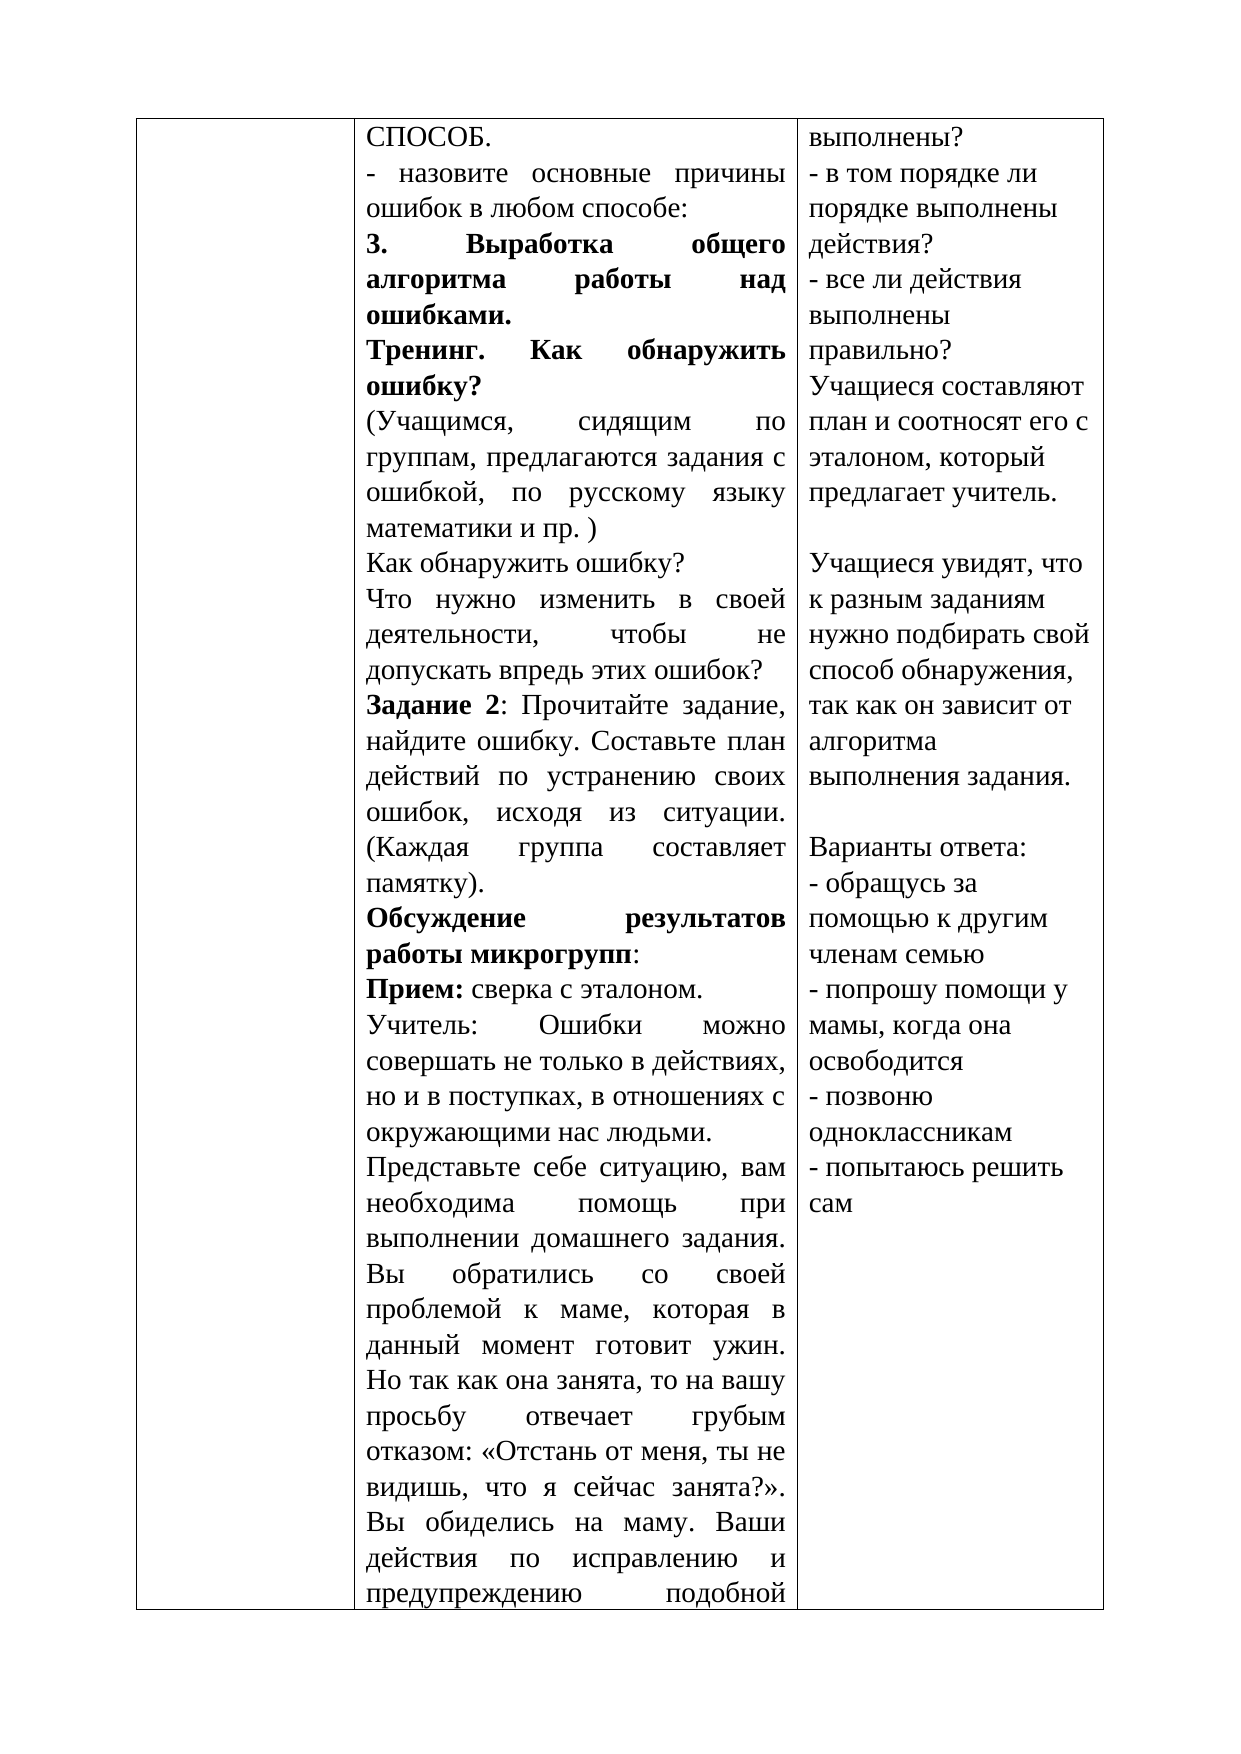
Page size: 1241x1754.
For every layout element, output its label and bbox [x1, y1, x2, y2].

table_cell [137, 119, 354, 1609]
table_cell [355, 119, 797, 1609]
table_cell [798, 119, 1103, 1609]
